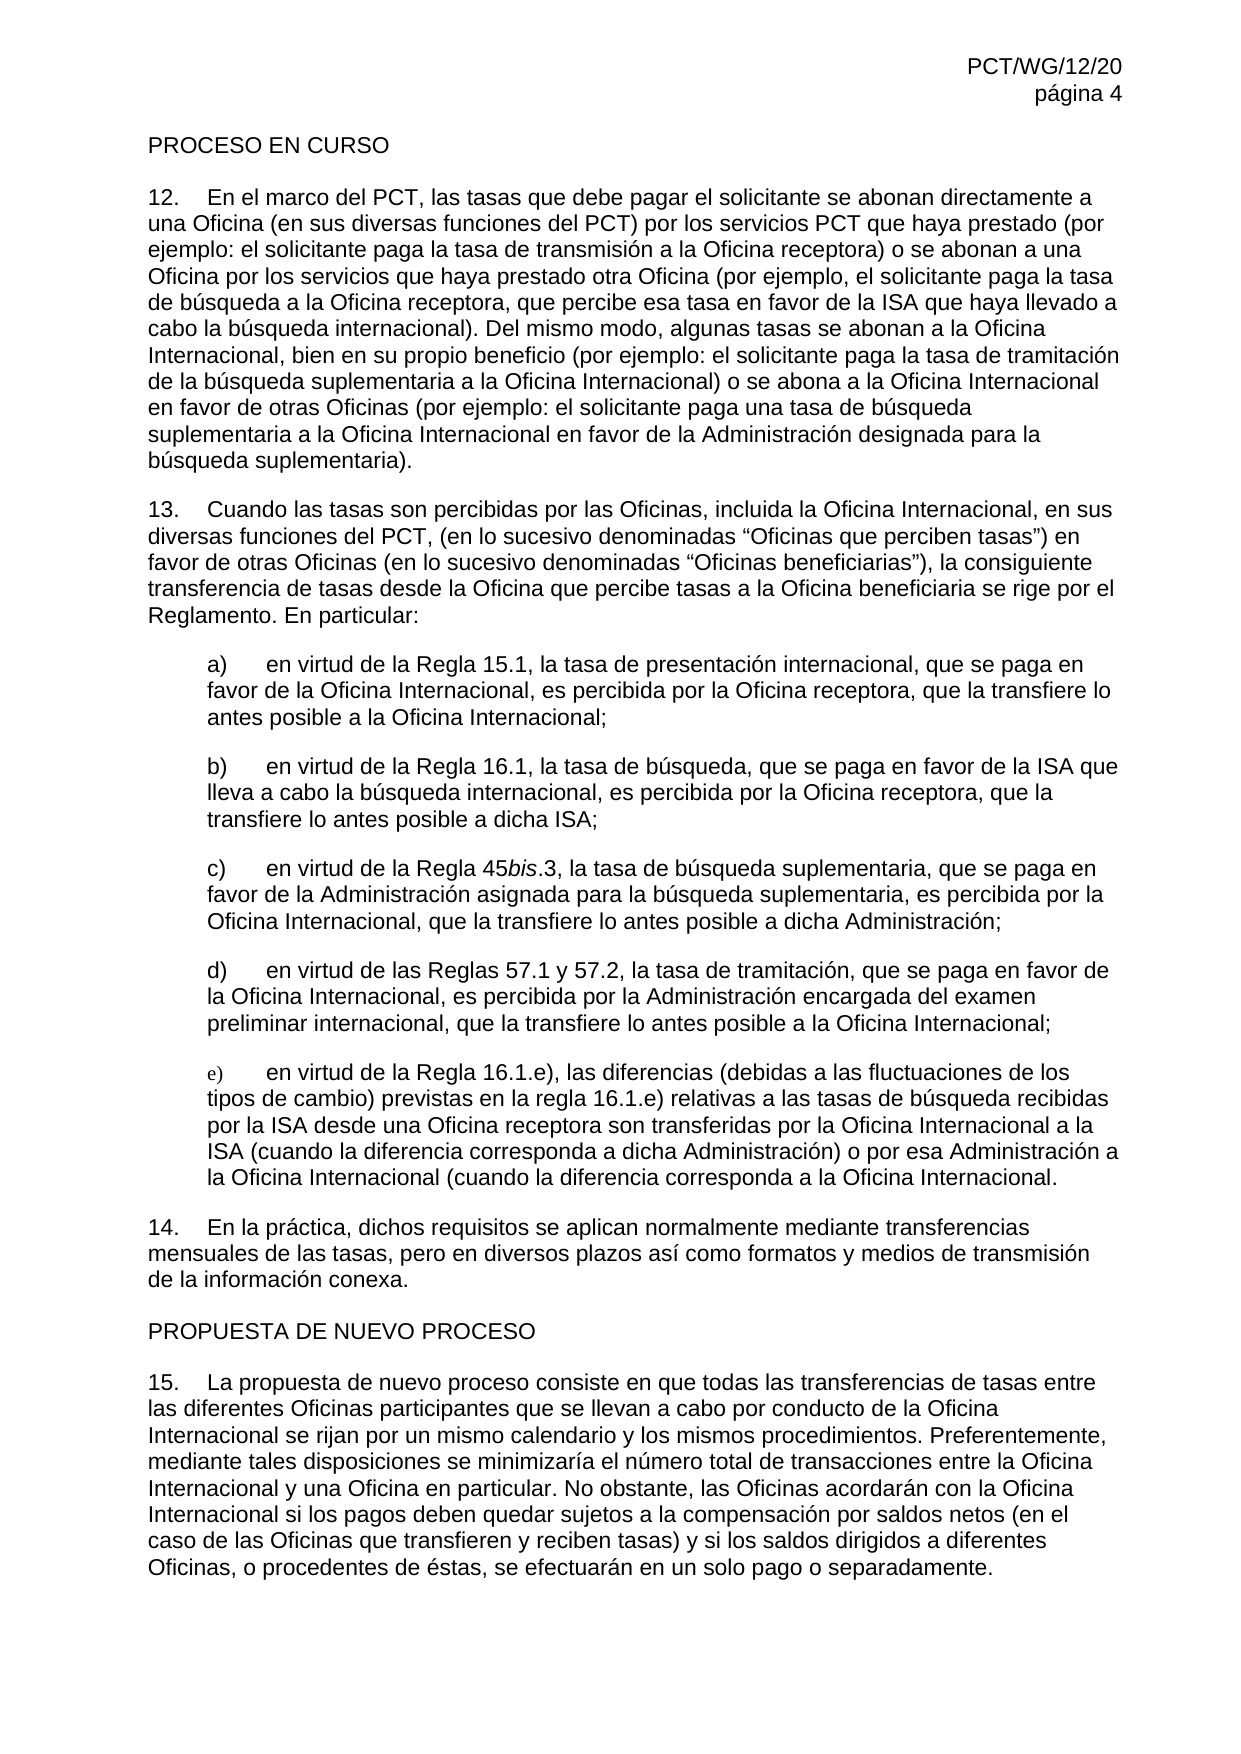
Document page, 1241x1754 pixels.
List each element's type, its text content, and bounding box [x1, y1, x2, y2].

subtitle PropUESTA DE NUEVO PROCESO [148, 1318, 1122, 1344]
text En el marco del PCT, las tasas que debe pagar el solicitante se abonan directamente a una Oficina (en sus diversas funciones del PCT) por los servicios PCT que haya prestado (por ejemplo: el solicitante paga la tasa de transmisión a la Oficina receptora) o se abonan a una Oficina por los servicios que haya prestado otra Oficina (por ejemplo, el solicitante paga la tasa de búsqueda a la Oficina receptora, que percibe esa tasa en favor de la ISA que haya llevado a cabo la búsqueda internacional). Del mismo modo, algunas tasas se abonan a la Oficina Internacional, bien en su propio beneficio (por ejemplo: el solicitante paga la tasa de tramitación de la búsqueda suplementaria a la Oficina Internacional) o se abona a la Oficina Internacional en favor de otras Oficinas (por ejemplo: el solicitante paga una tasa de búsqueda suplementaria a la Oficina Internacional en favor de la Administración designada para la búsqueda suplementaria). [148, 183, 1122, 473]
subtitle proceso en curso [148, 132, 1122, 158]
list en virtud de la Regla 16.1.e), las diferencias (debidas a las fluctuaciones de los tipos de cambio) previstas en la regla 16.1.e) relativas a las tasas de búsqueda recibidas por la ISA desde una Oficina receptora son transferidas por la Oficina Internacional a la ISA (cuando la diferencia corresponda a dicha Administración) o por esa Administración a la Oficina Internacional (cuando la diferencia corresponda a la Oficina Internacional. [207, 1059, 1122, 1191]
list en virtud de las Reglas 57.1 y 57.2, la tasa de tramitación, que se paga en favor de la Oficina Internacional, es percibida por la Administración encargada del examen preliminar internacional, que la transfiere lo antes posible a la Oficina Internacional; [207, 957, 1122, 1036]
list en virtud de la Regla 45bis.3, la tasa de búsqueda suplementaria, que se paga en favor de la Administración asignada para la búsqueda suplementaria, es percibida por la Oficina Internacional, que la transfiere lo antes posible a dicha Administración; [207, 855, 1122, 934]
list en virtud de la Regla 16.1, la tasa de búsqueda, que se paga en favor de la ISA que lleva a cabo la búsqueda internacional, es percibida por la Oficina receptora, que la transfiere lo antes posible a dicha ISA; [207, 753, 1122, 832]
text La propuesta de nuevo proceso consiste en que todas las transferencias de tasas entre las diferentes Oficinas participantes que se llevan a cabo por conducto de la Oficina Internacional se rijan por un mismo calendario y los mismos procedimientos. Preferentemente, mediante tales disposiciones se minimizaría el número total de transacciones entre la Oficina Internacional y una Oficina en particular. No obstante, las Oficinas acordarán con la Oficina Internacional si los pagos deben quedar sujetos a la compensación por saldos netos (en el caso de las Oficinas que transfieren y reciben tasas) y si los saldos dirigidos a diferentes Oficinas, o procedentes de éstas, se efectuarán en un solo pago o separadamente. [148, 1369, 1122, 1580]
text En la práctica, dichos requisitos se aplican normalmente mediante transferencias mensuales de las tasas, pero en diversos plazos así como formatos y medios de transmisión de la información conexa. [148, 1214, 1122, 1293]
list en virtud de la Regla 15.1, la tasa de presentación internacional, que se paga en favor de la Oficina Internacional, es percibida por la Oficina receptora, que la transfiere lo antes posible a la Oficina Internacional; [207, 651, 1122, 730]
text Cuando las tasas son percibidas por las Oficinas, incluida la Oficina Internacional, en sus diversas funciones del PCT, (en lo sucesivo denominadas “Oficinas que perciben tasas”) en favor de otras Oficinas (en lo sucesivo denominadas “Oficinas beneficiarias”), la consiguiente transferencia de tasas desde la Oficina que percibe tasas a la Oficina beneficiaria se rige por el Reglamento. En particular: [148, 496, 1122, 628]
